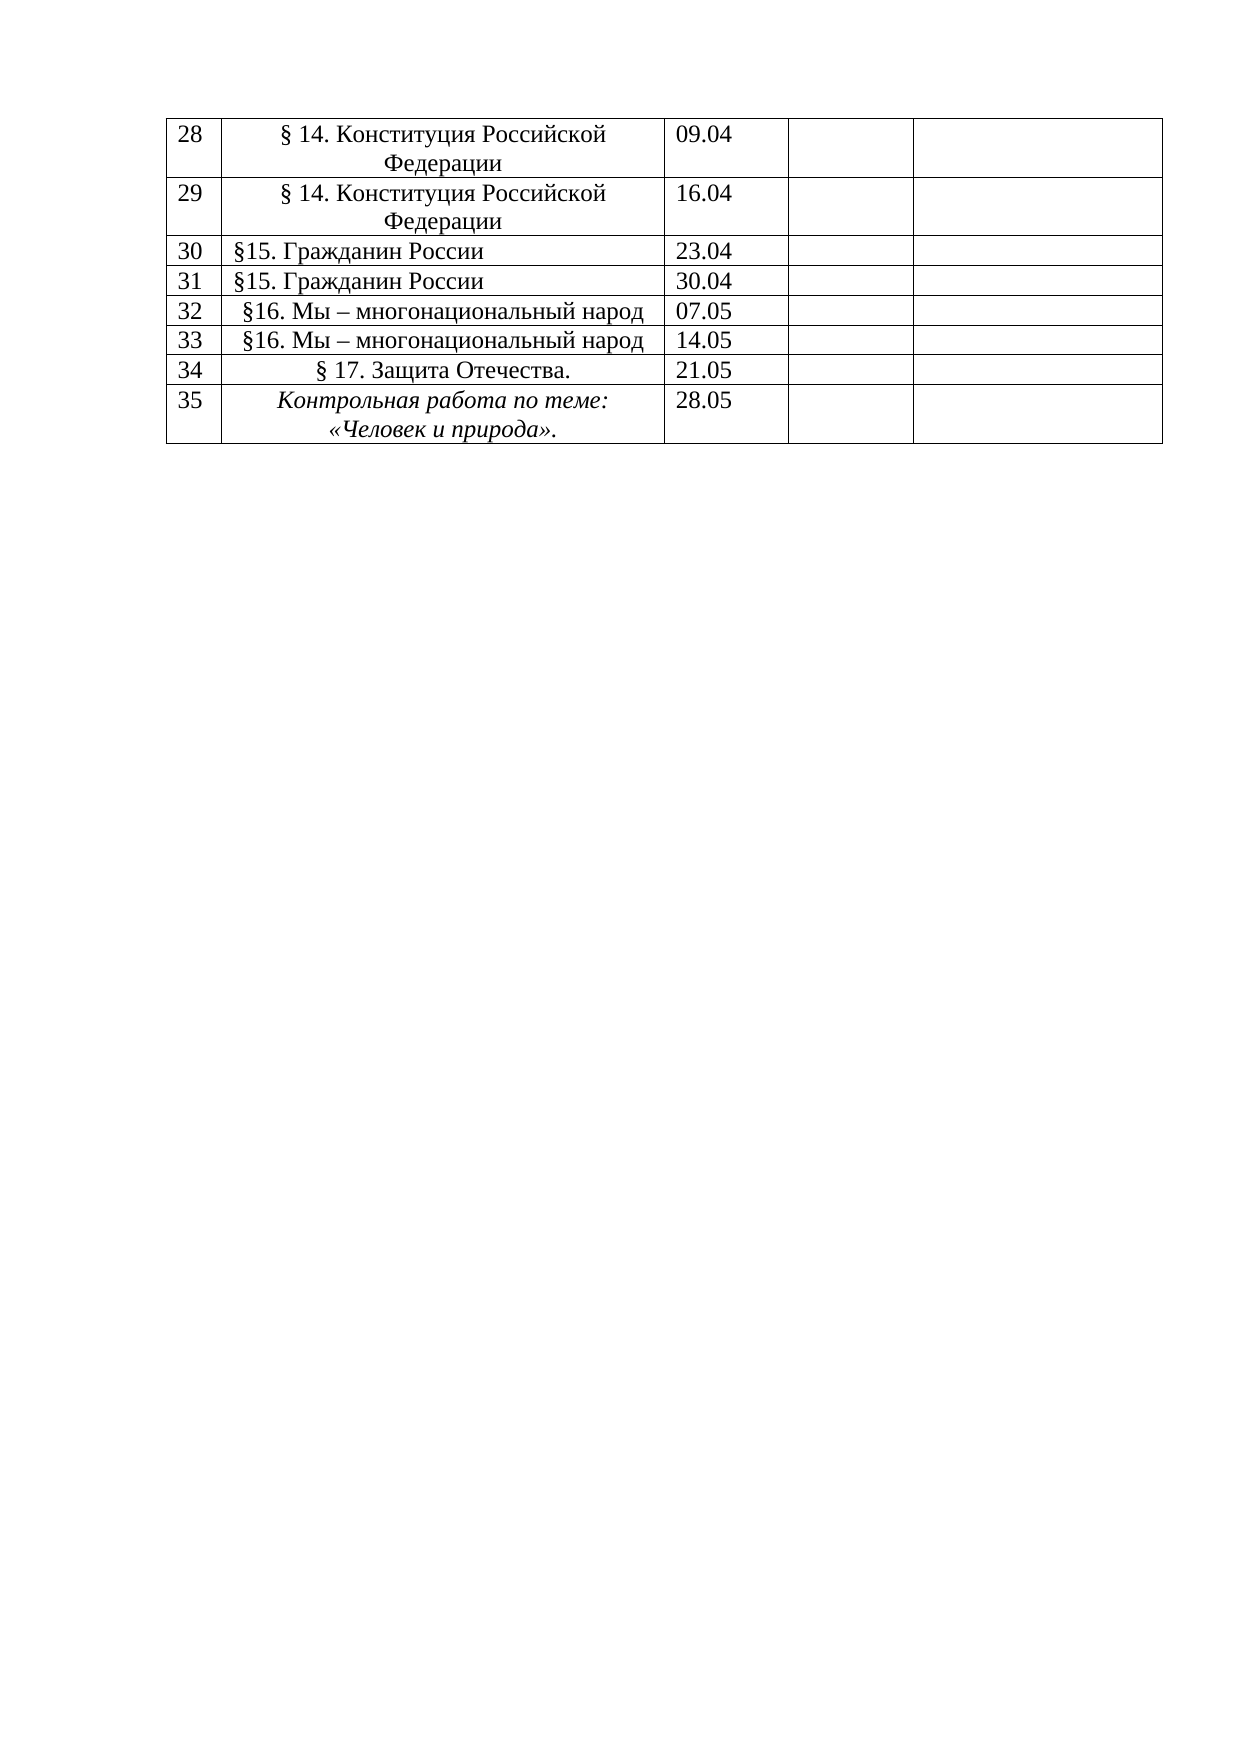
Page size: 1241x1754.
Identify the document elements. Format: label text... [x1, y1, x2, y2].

table_cell [789, 326, 913, 354]
table_cell §16. Мы – многонациональный народ [222, 296, 664, 324]
table_cell 07.05 [665, 296, 788, 324]
table_cell 33 [167, 326, 221, 354]
table_cell §16. Мы – многонациональный народ [222, 326, 664, 354]
table_cell 16.04 [665, 178, 788, 235]
table_cell 09.04 [665, 119, 788, 177]
table_cell 31 [167, 266, 221, 295]
table_cell [789, 355, 913, 384]
table_cell 14.05 [665, 326, 788, 354]
table_cell 21.05 [665, 355, 788, 384]
table_cell [914, 296, 1162, 324]
table_cell 32 [167, 296, 221, 324]
table_cell [914, 326, 1162, 354]
table_cell 34 [167, 355, 221, 384]
table_cell 29 [167, 178, 221, 235]
table_cell [789, 119, 913, 177]
table_cell [789, 385, 913, 443]
table_cell [914, 178, 1162, 235]
table_cell [914, 385, 1162, 443]
table_cell § 14. Конституция Российской Федерации [222, 178, 664, 235]
table_cell 30 [167, 236, 221, 265]
table_cell 35 [167, 385, 221, 443]
table_cell [914, 119, 1162, 177]
table_cell § 14. Конституция Российской Федерации [222, 119, 664, 177]
table_cell § 17. Защита Отечества. [222, 355, 664, 384]
table_cell [789, 236, 913, 265]
table_cell [914, 355, 1162, 384]
table_cell [789, 296, 913, 324]
table_cell Контрольная работа по теме: «Человек и природа». [222, 385, 664, 443]
table_cell [789, 266, 913, 295]
table_cell 30.04 [665, 266, 788, 295]
table_cell 23.04 [665, 236, 788, 265]
table_cell §15. Гражданин России [222, 266, 664, 295]
table_cell [914, 236, 1162, 265]
table_cell 28.05 [665, 385, 788, 443]
table_cell [914, 266, 1162, 295]
table_cell §15. Гражданин России [222, 236, 664, 265]
table_cell [789, 178, 913, 235]
table_cell 28 [167, 119, 221, 177]
